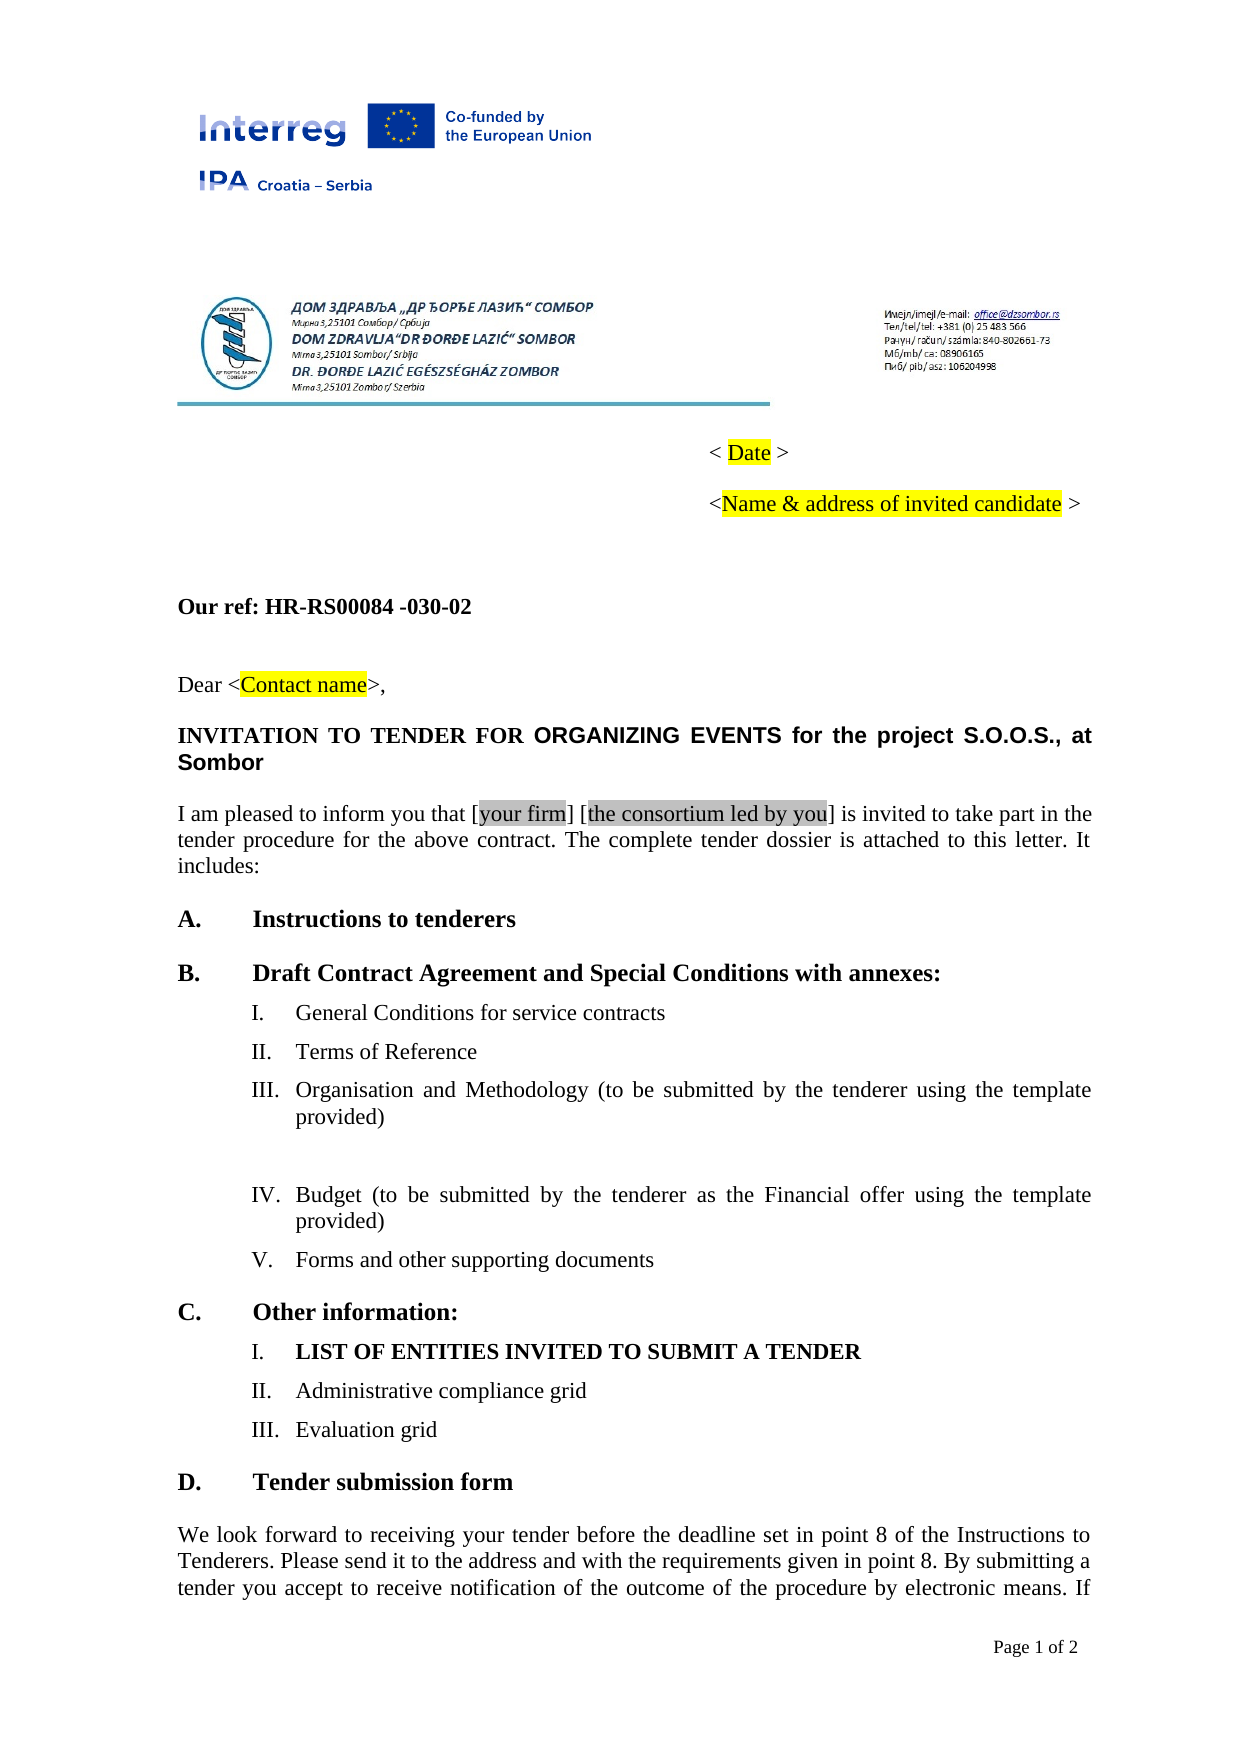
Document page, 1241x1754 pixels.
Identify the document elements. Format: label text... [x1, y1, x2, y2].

list Terms of Reference [251, 1038, 1092, 1064]
list Forms and other supporting documents [251, 1246, 1092, 1272]
text Dear <Contact name>, [177, 671, 240, 697]
picture [177, 295, 1092, 414]
picture [177, 81, 614, 213]
list Evaluation grid [251, 1416, 1092, 1442]
text Dear <Contact name>, [367, 671, 1092, 697]
text I am pleased to inform you that [your firm] [the consortium led by you] is invited to take part in the tender procedure for the above contract. The complete tender dossier is attached to this letter. It includes: [177, 800, 1092, 879]
list Instructions to tenderers [177, 904, 1092, 933]
list General Conditions for service contracts [251, 999, 1092, 1025]
list Organisation and Methodology (to be submitted by the tenderer using the template provided) [251, 1077, 1092, 1129]
list Administrative compliance grid [251, 1377, 1092, 1404]
list LIST OF ENTITIES INVITED TO SUBMIT A TENDER [251, 1338, 1092, 1365]
text < Date > [709, 439, 728, 465]
text INVITATION TO TENDER FOR ORGANIZING EVENTS for the project S.O.O.S., at Sombor [177, 722, 1092, 775]
text Our ref: HR-RS00084 -030-02 [177, 593, 1092, 646]
text < Date > [771, 439, 1092, 465]
list Draft Contract Agreement and Special Conditions with annexes: [177, 958, 1092, 986]
list Budget (to be submitted by the tenderer as the Financial offer using the template provided) [251, 1181, 1092, 1233]
list Other information: [177, 1297, 1092, 1326]
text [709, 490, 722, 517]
list Tender submission form [177, 1467, 1092, 1496]
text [177, 1521, 1092, 1600]
